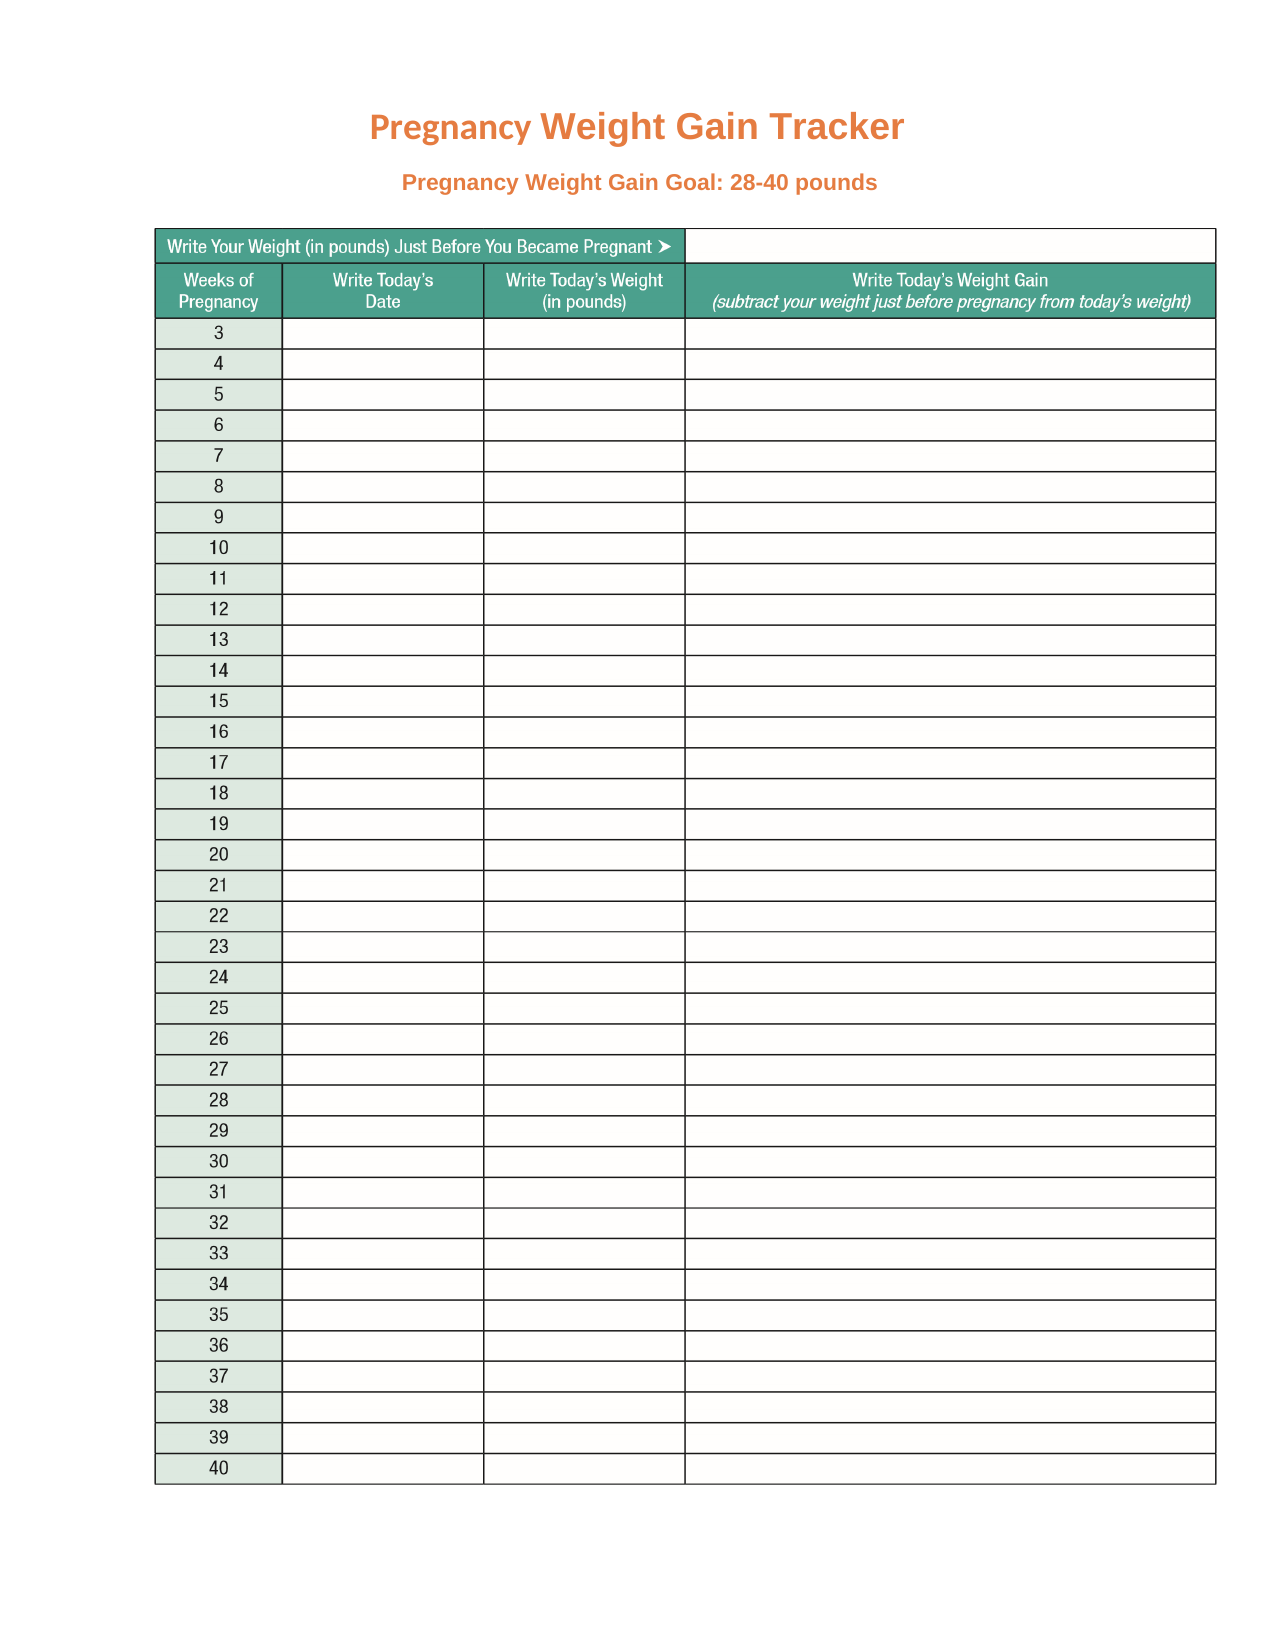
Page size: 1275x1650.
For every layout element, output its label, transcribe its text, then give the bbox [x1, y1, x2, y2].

text Pregnancy Weight Gain Tracker [154, 103, 1120, 149]
picture [153, 228, 1217, 1485]
text Pregnancy Weight Gain Goal: 28-40 pounds [159, 169, 1120, 226]
